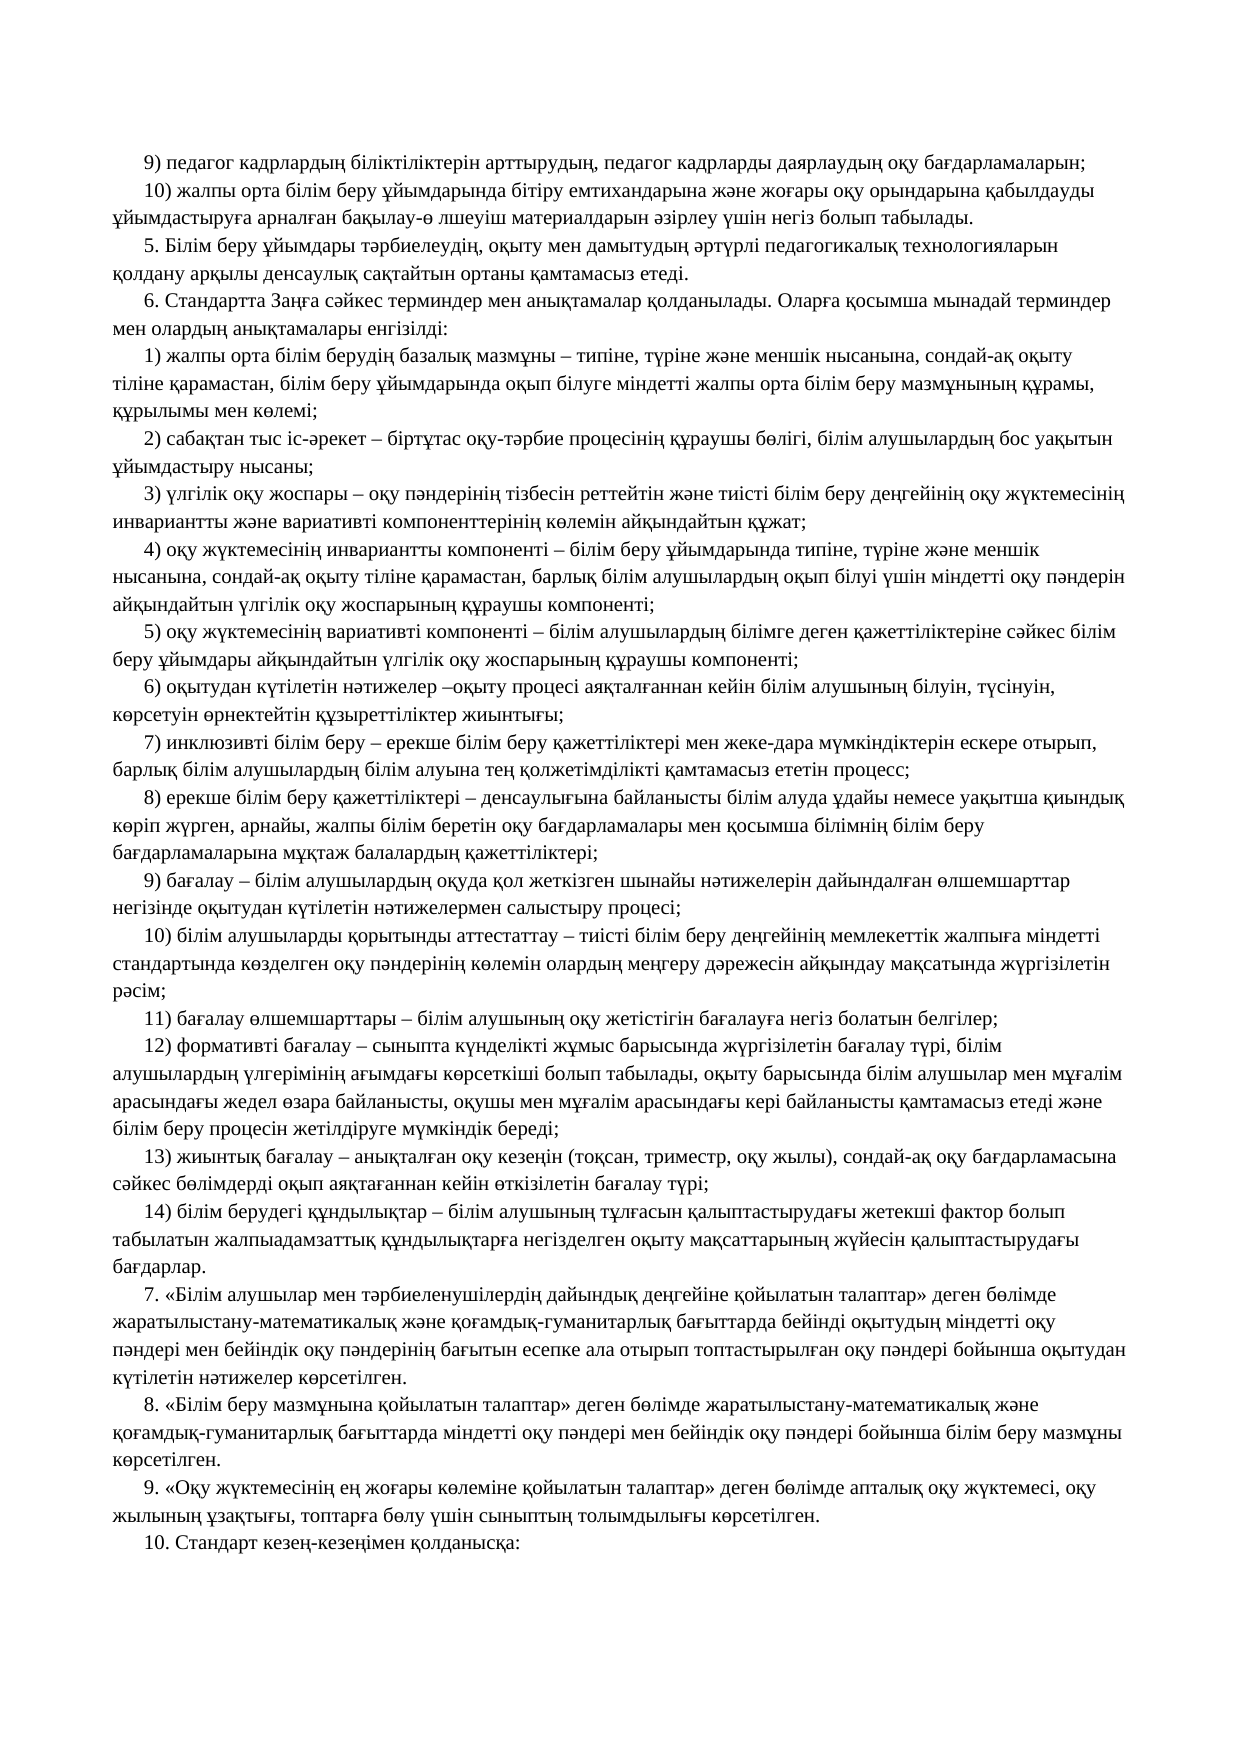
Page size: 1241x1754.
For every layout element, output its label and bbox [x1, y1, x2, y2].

text [112, 150, 1128, 1554]
